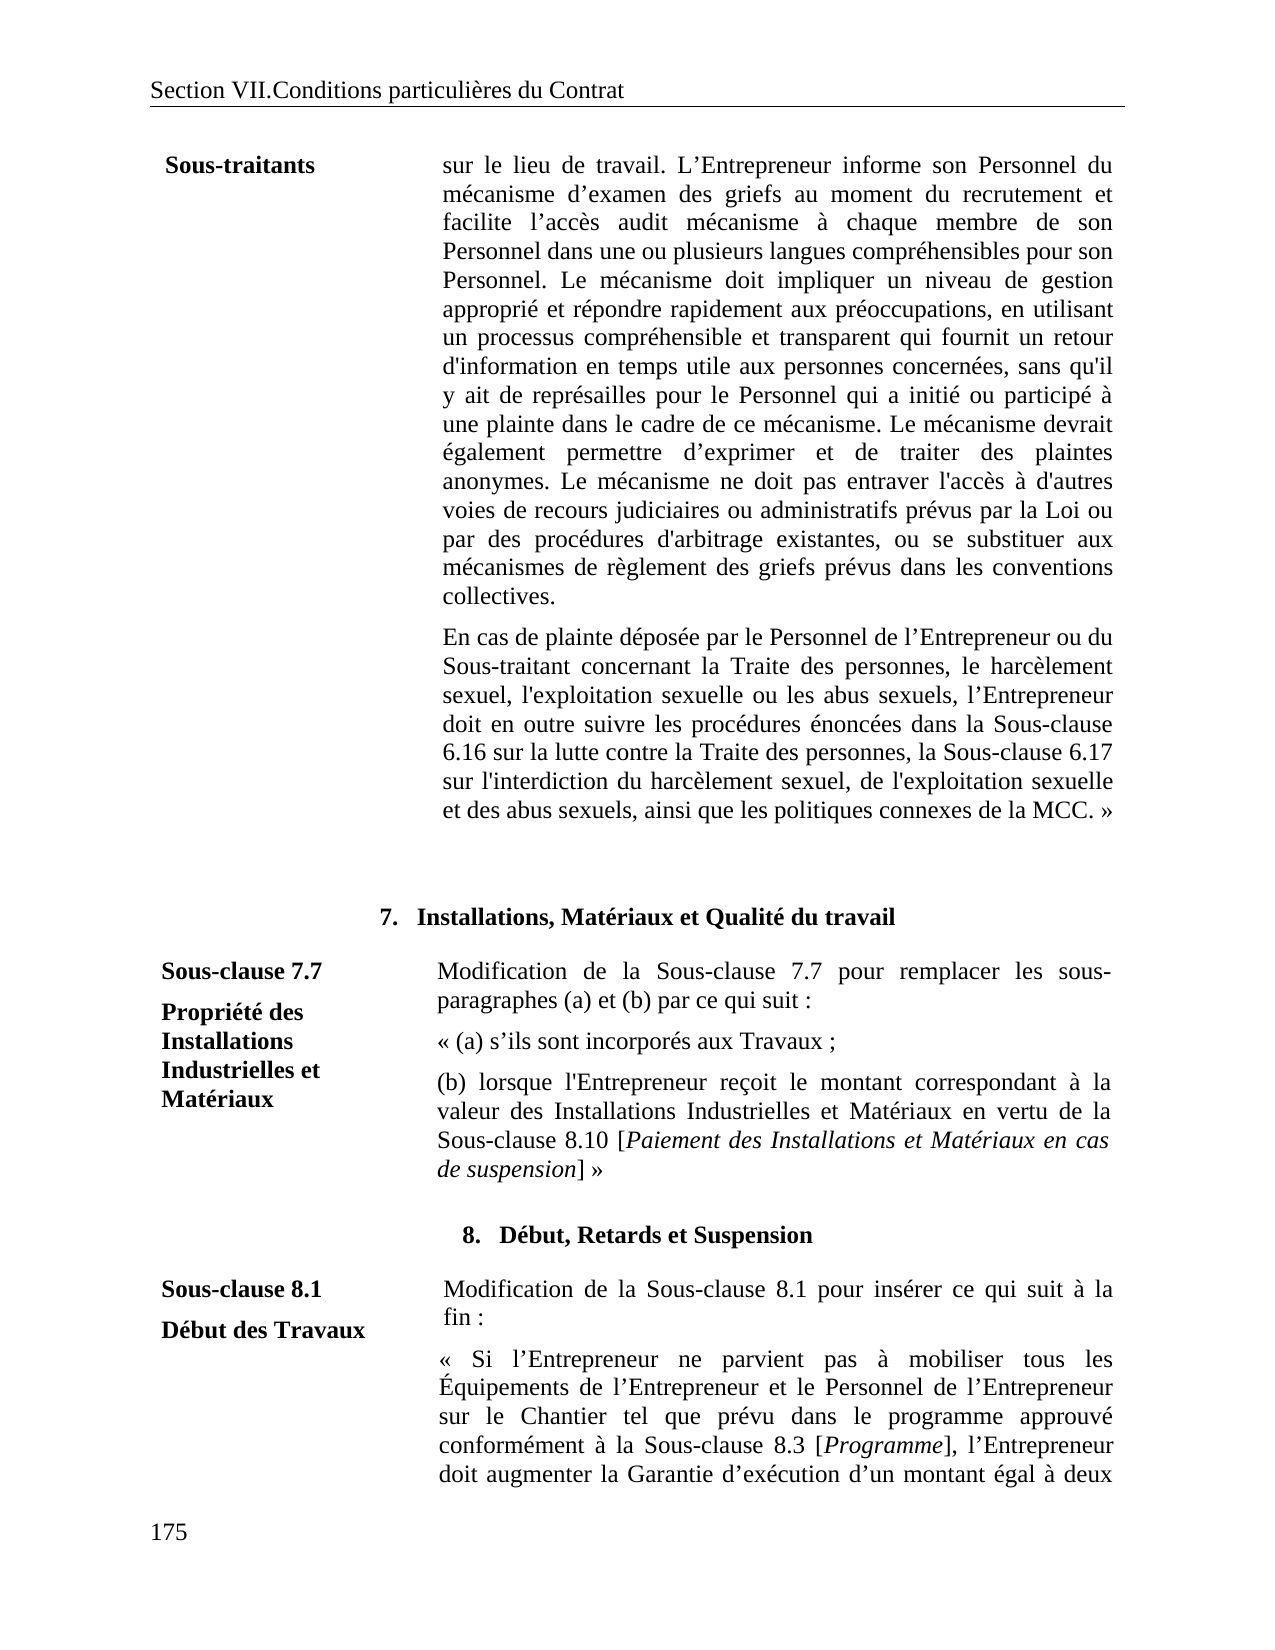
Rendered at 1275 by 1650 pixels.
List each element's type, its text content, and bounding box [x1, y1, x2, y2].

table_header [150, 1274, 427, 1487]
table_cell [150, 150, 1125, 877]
text Début, Retards et Suspension [150, 1220, 1125, 1249]
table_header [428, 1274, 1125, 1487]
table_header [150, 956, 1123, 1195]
text Installations, Matériaux et Qualité du travail [150, 902, 1125, 931]
